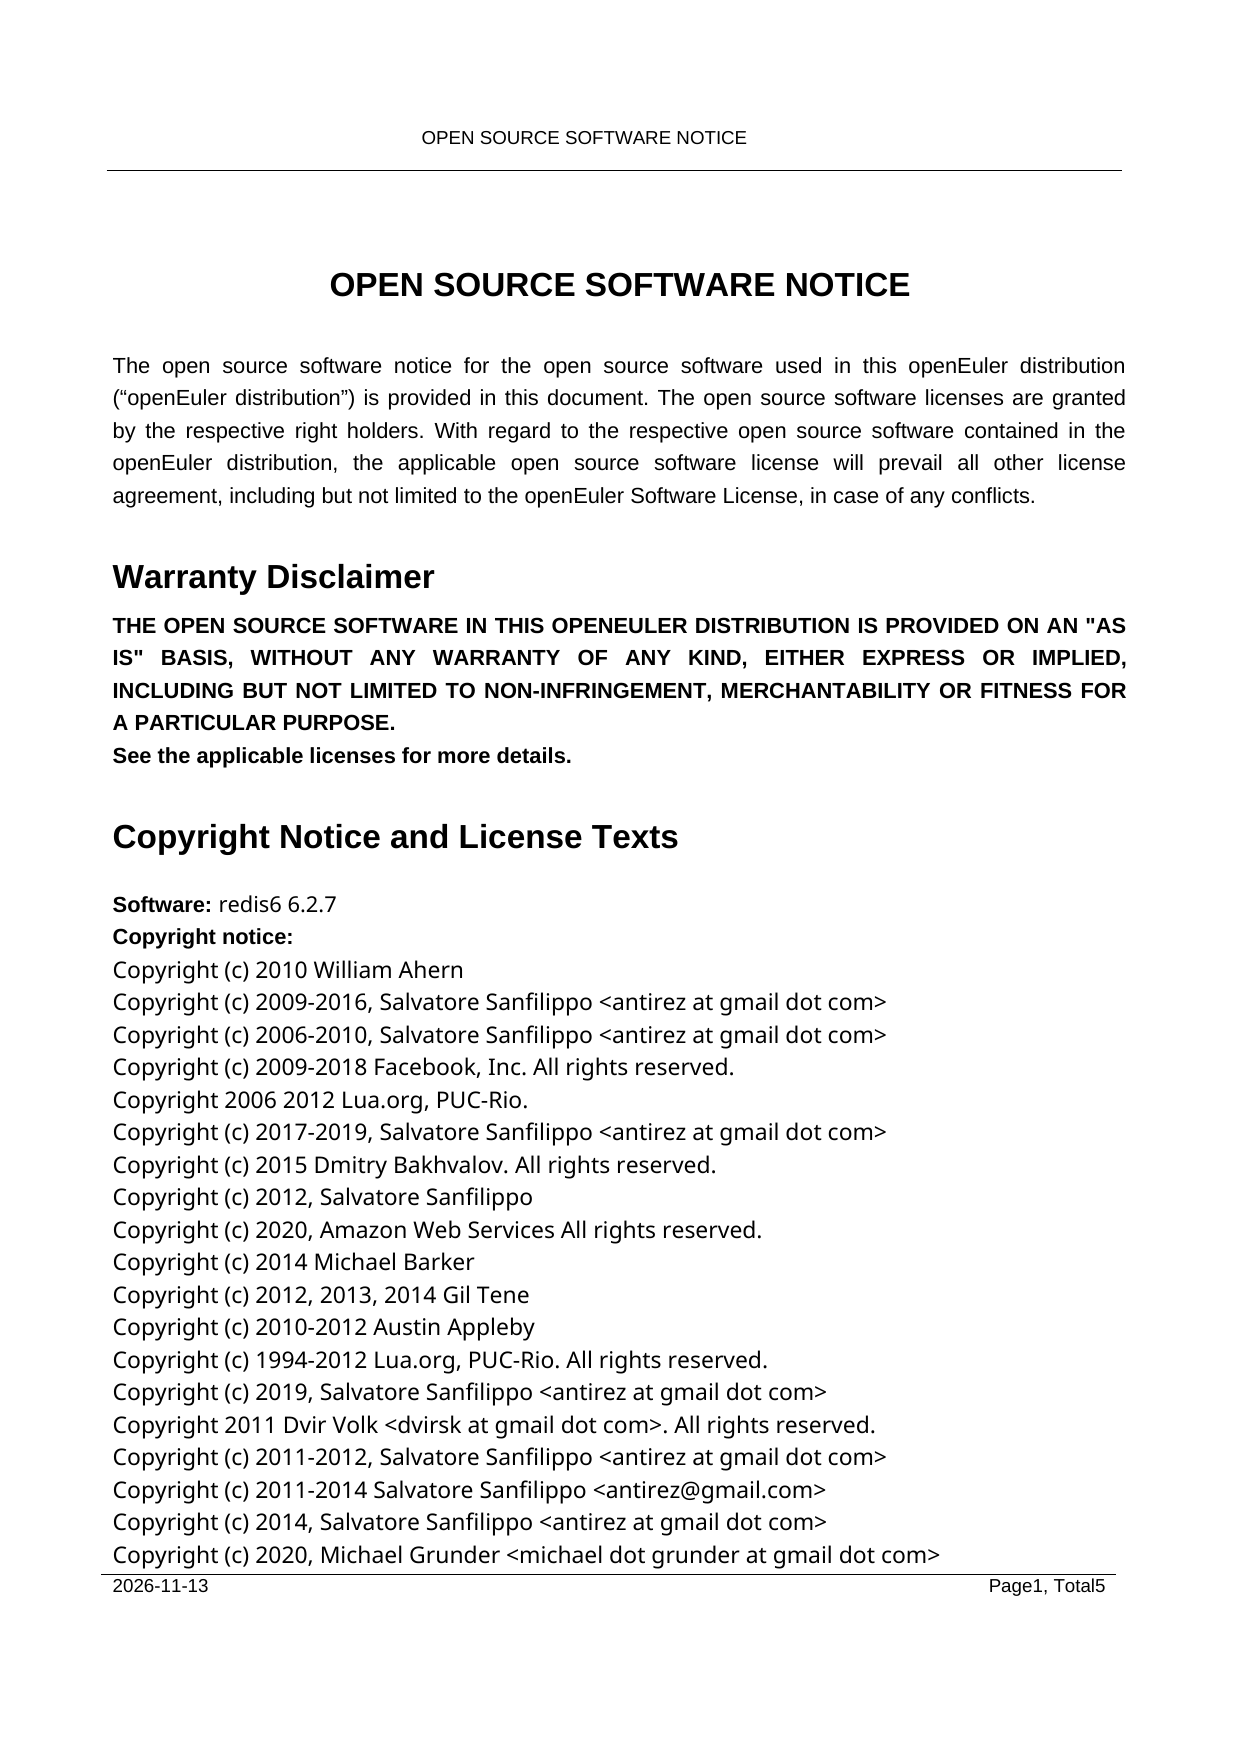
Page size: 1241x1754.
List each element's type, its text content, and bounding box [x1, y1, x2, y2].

text OPEN SOURCE SOFTWARE NOTICE [112, 251, 1128, 316]
text Warranty Disclaimer [112, 544, 1128, 609]
text Copyright notice: [112, 921, 1128, 953]
text Copyright Notice and License Texts [112, 804, 1128, 869]
text Software: redis6 6.2.7 [112, 888, 1128, 921]
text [112, 953, 1128, 1571]
text THE OPEN SOURCE SOFTWARE IN THIS OPENEULER DISTRIBUTION IS PROVIDED ON AN "AS IS" BASIS, WITHOUT ANY WARRANTY OF ANY KIND, EITHER EXPRESS OR IMPLIED, INCLUDING BUT NOT LIMITED TO NON-INFRINGEMENT, MERCHANTABILITY OR FITNESS FOR A PARTICULAR PURPOSE. See the applicable licenses for more details. [112, 609, 1128, 771]
text The open source software notice for the open source software used in this openEuler distribution (“openEuler distribution”) is provided in this document. The open source software licenses are granted by the respective right holders. With regard to the respective open source software contained in the openEuler distribution, the applicable open source software license will prevail all other license agreement, including but not limited to the openEuler Software License, in case of any conflicts. [112, 349, 1128, 511]
